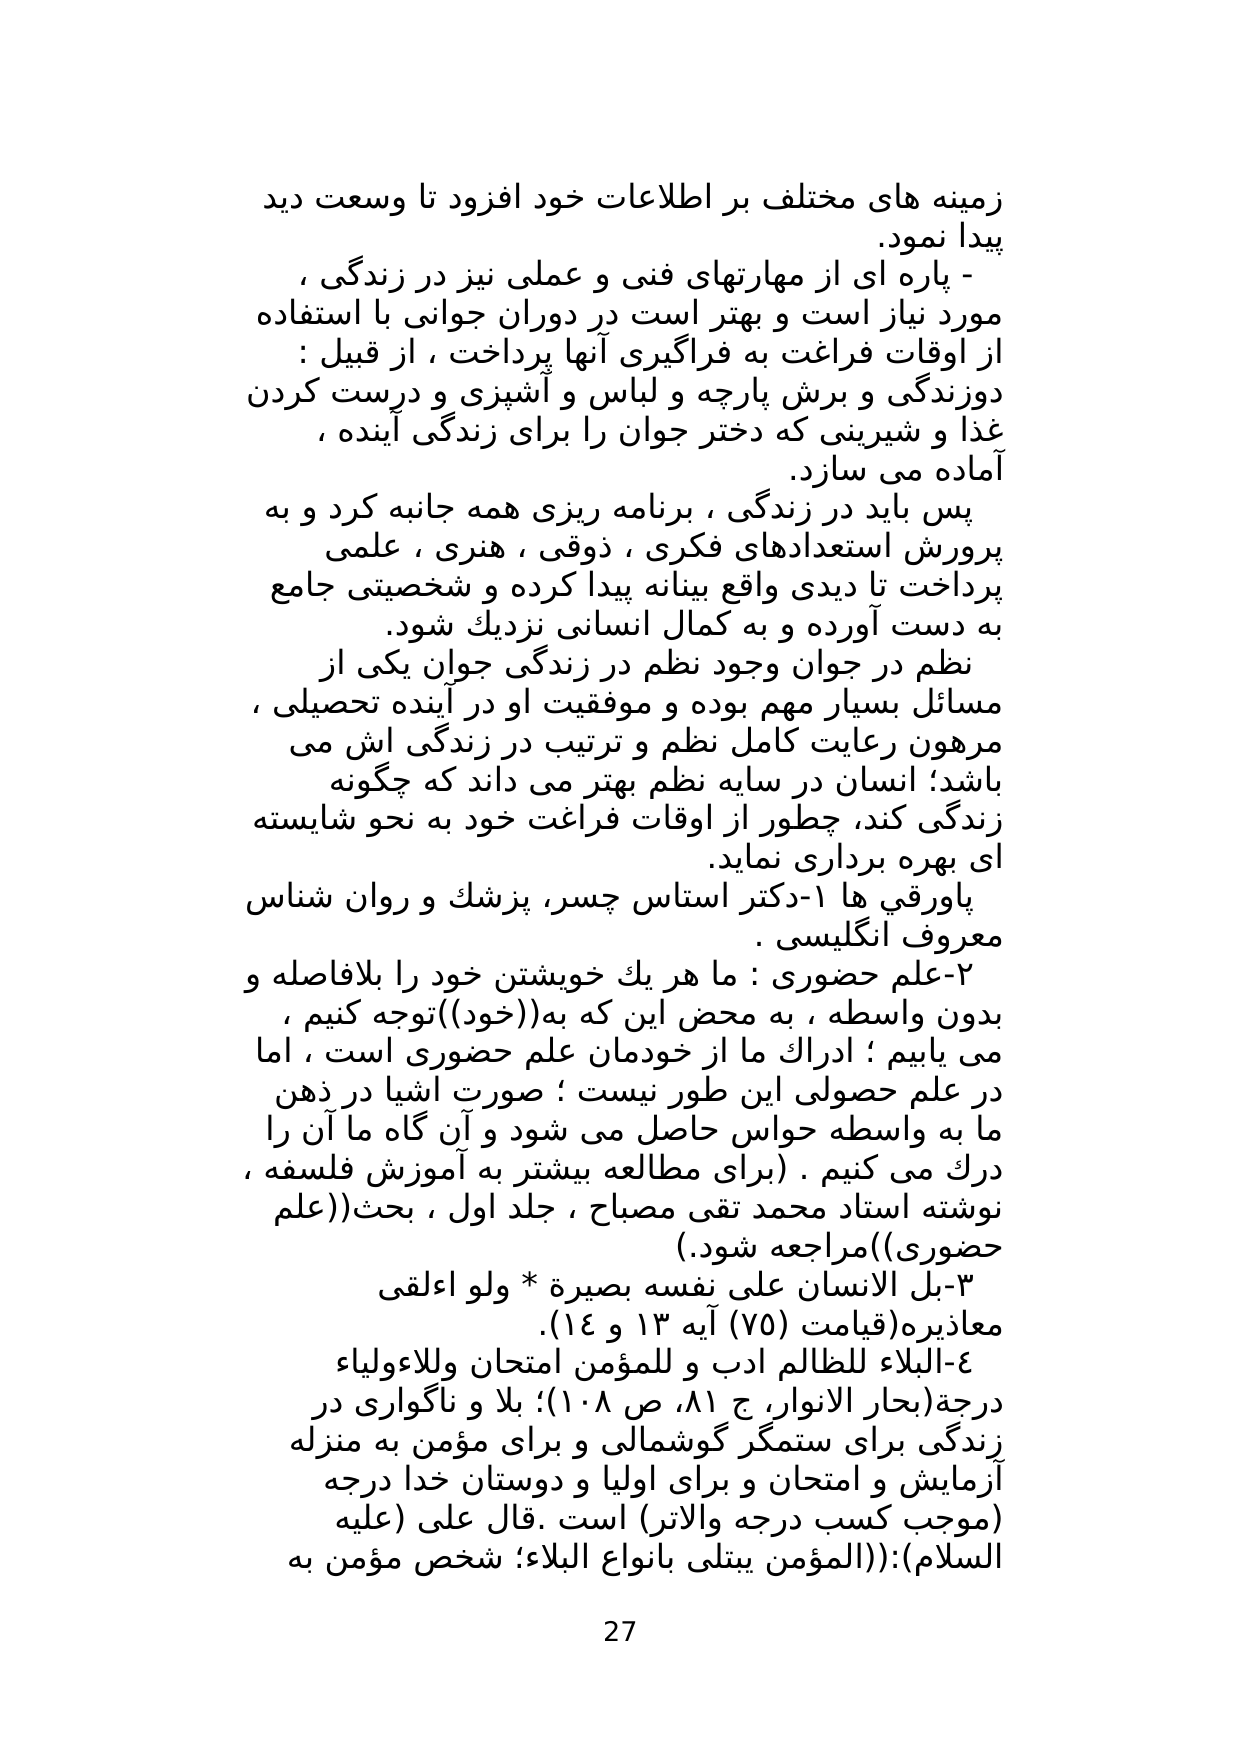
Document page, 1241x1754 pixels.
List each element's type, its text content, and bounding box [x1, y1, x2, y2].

text پاورقي ها ١-دكتر استاس چسر، پزشك و روان شناس معروف انگليسى . [236, 877, 1004, 954]
text ٢-علم حضورى : ما هر يك خويشتن خود را بلافاصله و بدون واسطه ، به محض اين كه به((خود))توجه كنيم ، مى يابيم ؛ ادراك ما از خودمان علم حضورى است ، اما در علم حصولى اين طور نيست ؛ صورت اشيا در ذهن ما به واسطه حواس حاصل مى شود و آن گاه ما آن را درك مى كنيم . (براى مطالعه بيشتر به آموزش فلسفه ، نوشته استاد محمد تقى مصباح ، جلد اول ، بحث((علم حضورى))مراجعه شود.) [236, 954, 1004, 1265]
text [236, 1343, 1004, 1576]
text - پاره اى از مهارتهاى فنى و عملى نيز در زندگى ، مورد نياز است و بهتر است در دوران جوانى با استفاده از اوقات فراغت به فراگيرى آنها پرداخت ، از قبيل : دوزندگى و برش پارچه و لباس و آشپزى و درست كردن غذا و شيرينى كه دختر جوان را براى زندگى آينده ، آماده مى سازد. [236, 255, 1004, 488]
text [236, 177, 1004, 255]
text ٣-بل الانسان على نفسه بصيرة * ولو اءلقى معاذيره(قيامت (٧٥) آيه ١٣ و ١٤). [236, 1265, 1004, 1343]
text نظم در جوان وجود نظم در زندگى جوان يكى از مسائل بسيار مهم بوده و موفقيت او در آينده تحصيلى ، مرهون رعايت كامل نظم و ترتيب در زندگى اش مى باشد؛ انسان در سايه نظم بهتر مى داند كه چگونه زندگى كند، چطور از اوقات فراغت خود به نحو شايسته اى بهره بردارى نمايد. [236, 643, 1004, 877]
text پس بايد در زندگى ، برنامه ريزى همه جانبه كرد و به پرورش استعدادهاى فكرى ، ذوقى ، هنرى ، علمى پرداخت تا ديدى واقع بينانه پيدا كرده و شخصيتى جامع به دست آورده و به كمال انسانى نزديك شود. [236, 488, 1004, 643]
